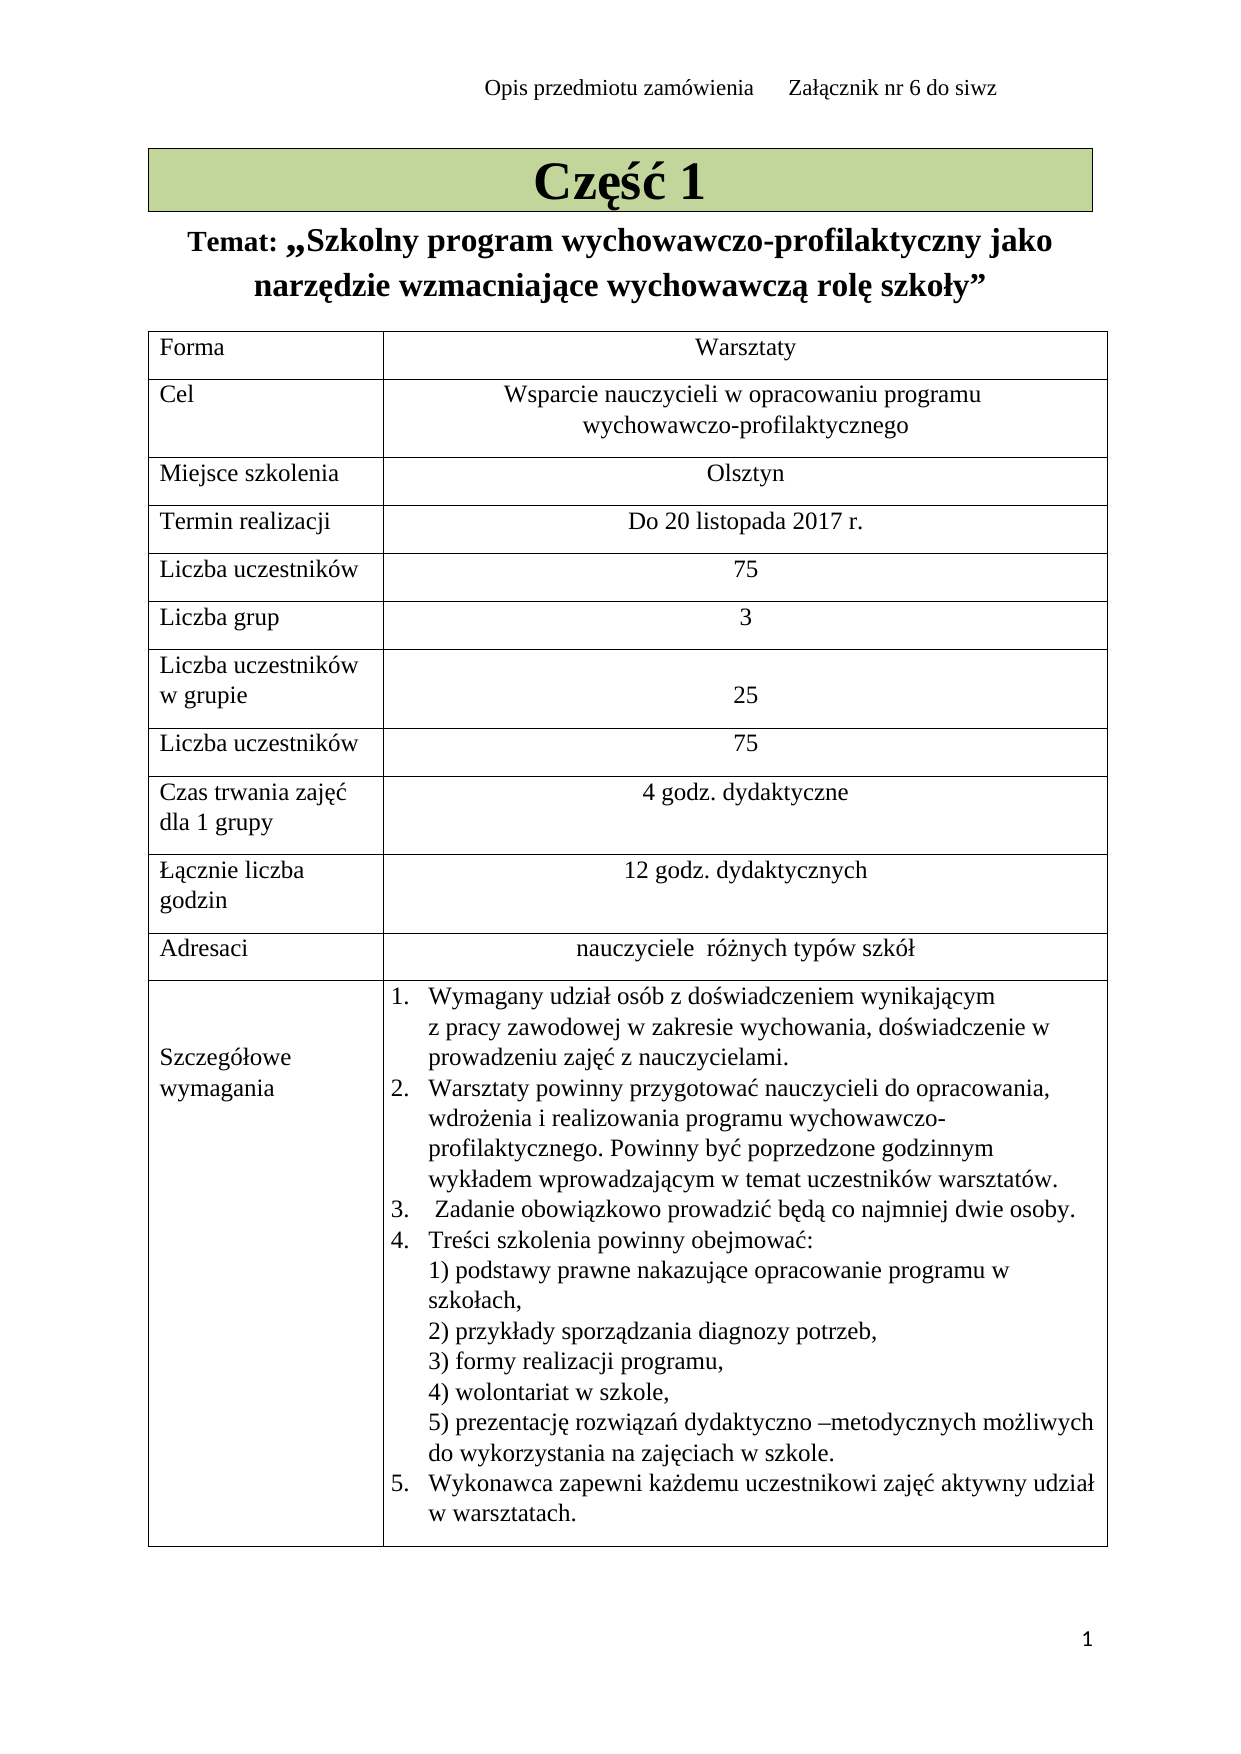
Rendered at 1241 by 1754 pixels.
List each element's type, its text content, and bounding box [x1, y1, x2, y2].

table_cell Do 20 listopada 2017 r. [384, 506, 1107, 553]
table_cell Wsparcie nauczycieli w opracowaniu programu wychowawczo-profilaktycznego [384, 380, 1107, 457]
table_cell Liczba uczestników [149, 729, 383, 776]
table_cell Szczegółowe wymagania [149, 981, 383, 1546]
table_cell Liczba uczestników w grupie [149, 650, 383, 727]
table_cell 75 [384, 729, 1107, 776]
table_cell nauczyciele różnych typów szkół [384, 934, 1107, 980]
table_cell 3 [384, 602, 1107, 649]
table_cell Liczba uczestników [149, 554, 383, 601]
table_cell Liczba grup [149, 602, 383, 649]
table_cell Cel [149, 380, 383, 457]
table_cell 12 godz. dydaktycznych [384, 855, 1107, 932]
text Temat: „Szkolny program wychowawczo-profilaktyczny jako narzędzie wzmacniające wychowawczą rolę szkoły” [148, 212, 1093, 304]
table_cell Wymagany udział osób z doświadczeniem wynikającym z pracy zawodowej w zakresie wychowania, doświadczenie w prowadzeniu zajęć z nauczycielami. Warsztaty powinny przygotować nauczycieli do opracowania, wdrożenia i realizowania programu wychowawczo-profilaktycznego. Powinny być poprzedzone godzinnym wykładem wprowadzającym w temat uczestników warsztatów. Zadanie obowiązkowo prowadzić będą co najmniej dwie osoby. Treści szkolenia powinny obejmować: 1) podstawy prawne nakazujące opracowanie programu w szkołach, 2) przykłady sporządzania diagnozy potrzeb, 3) formy realizacji programu, 4) wolontariat w szkole, 5) prezentację rozwiązań dydaktyczno –metodycznych możliwych do wykorzystania na zajęciach w szkole. Wykonawca zapewni każdemu uczestnikowi zajęć aktywny udział w warsztatach. [384, 981, 1107, 1546]
table_header Forma [149, 332, 383, 378]
table_header Część 1 [149, 149, 1092, 211]
table_cell 75 [384, 554, 1107, 601]
table_cell Łącznie liczba godzin [149, 855, 383, 932]
table_cell Olsztyn [384, 458, 1107, 505]
table_cell 4 godz. dydaktyczne [384, 777, 1107, 854]
table_cell Termin realizacji [149, 506, 383, 553]
table_cell 25 [384, 650, 1107, 727]
table_header Warsztaty [384, 332, 1107, 378]
table_cell Czas trwania zajęć dla 1 grupy [149, 777, 383, 854]
table_cell Miejsce szkolenia [149, 458, 383, 505]
table_cell Adresaci [149, 934, 383, 980]
